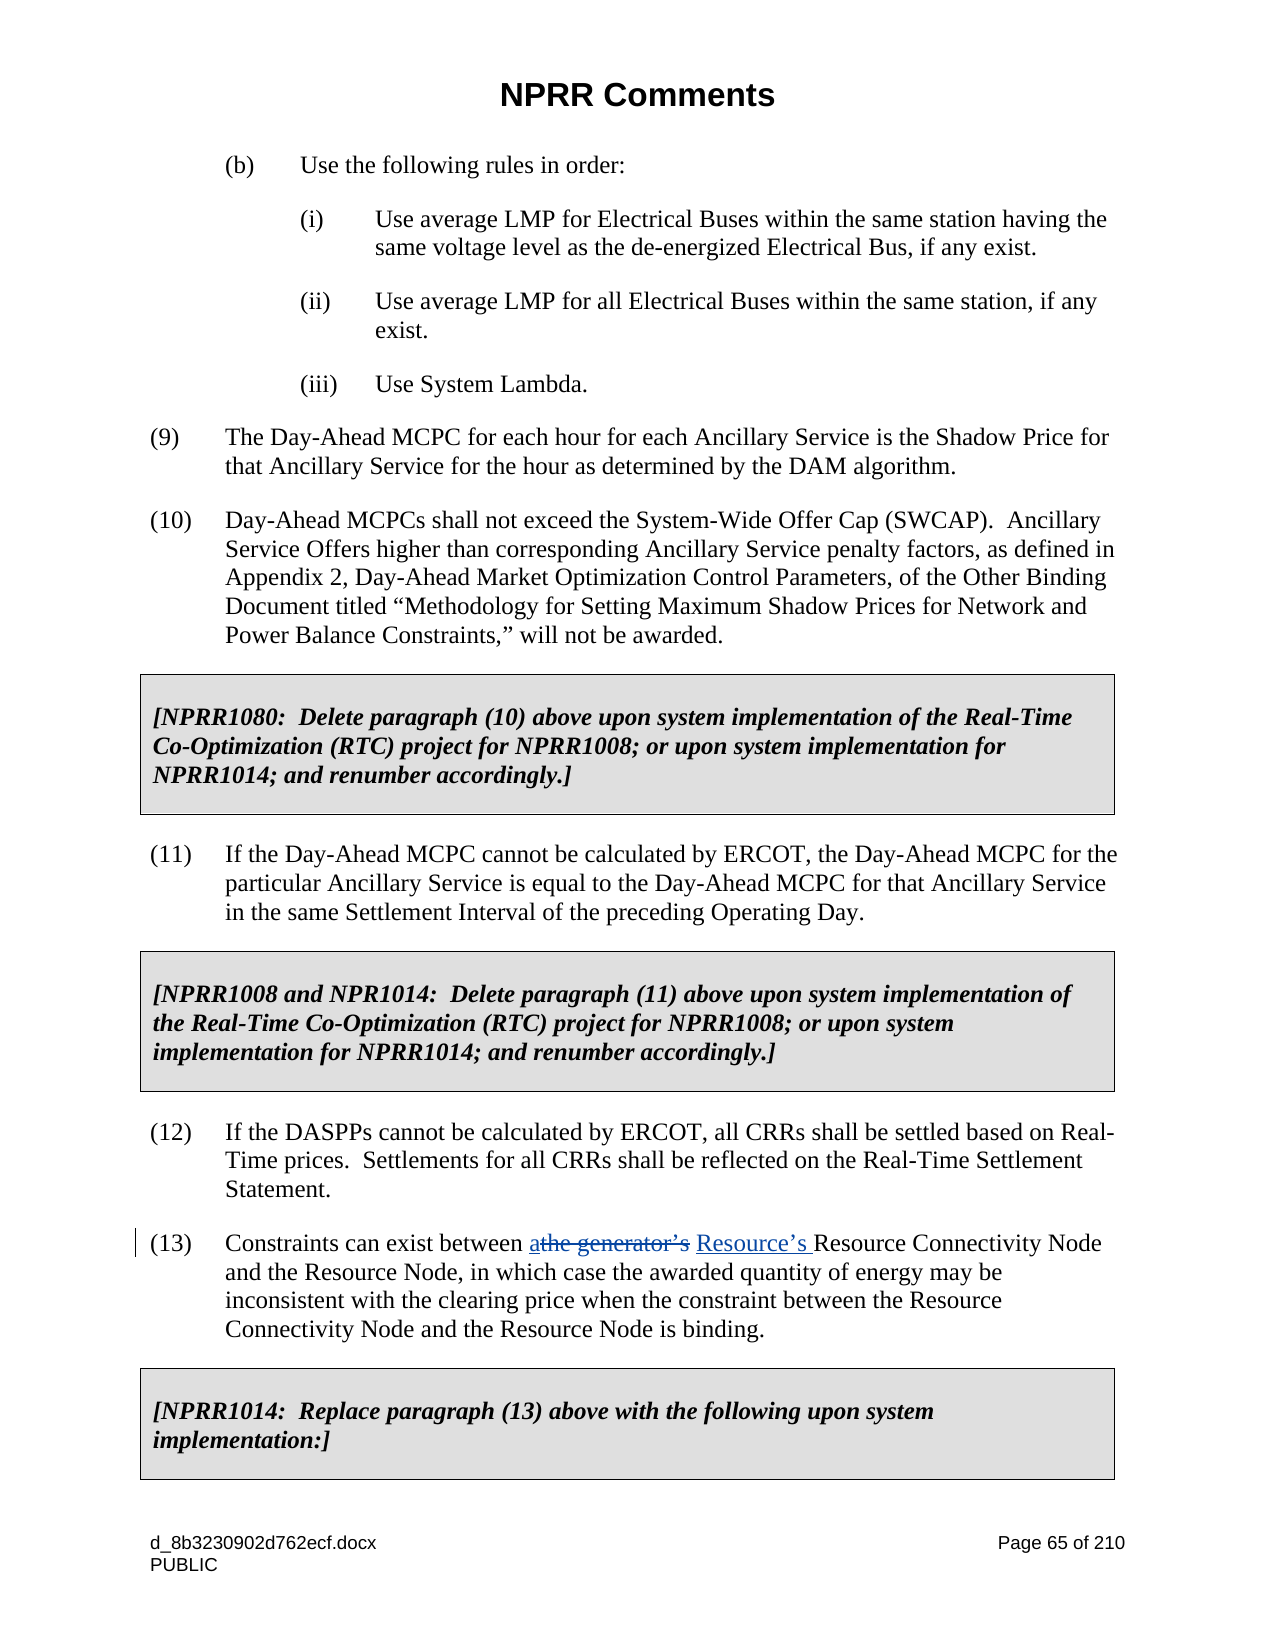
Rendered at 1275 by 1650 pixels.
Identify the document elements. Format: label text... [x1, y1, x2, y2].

text (13) Constraints can exist between Resource Connectivity Node and the Resource Node, in which case the awarded quantity of energy may be inconsistent with the clearing price when the constraint between the Resource Connectivity Node and the Resource Node is binding. [150, 1228, 1125, 1343]
text (11) If the Day-Ahead MCPC cannot be calculated by ERCOT, the Day-Ahead MCPC for the particular Ancillary Service is equal to the Day-Ahead MCPC for that Ancillary Service in the same Settlement Interval of the preceding Operating Day. [150, 839, 1125, 926]
text (ii) Use average LMP for all Electrical Buses within the same station, if any exist. [300, 286, 1125, 344]
text (iii) Use System Lambda. [300, 369, 1125, 397]
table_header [141, 1369, 1114, 1479]
text (9) The Day-Ahead MCPC for each hour for each Ancillary Service is the Shadow Price for that Ancillary Service for the hour as determined by the DAM algorithm. [150, 422, 1125, 480]
table_header [NPRR1080: Delete paragraph (10) above upon system implementation of the Real-Time Co-Optimization (RTC) project for NPRR1008; or upon system implementation for NPRR1014; and renumber accordingly.] [141, 675, 1114, 813]
text (i) Use average LMP for Electrical Buses within the same station having the same voltage level as the de-energized Electrical Bus, if any exist. [300, 204, 1125, 261]
text (12) If the DASPPs cannot be calculated by ERCOT, all CRRs shall be settled based on Real-Time prices. Settlements for all CRRs shall be reflected on the Real-Time Settlement Statement. [150, 1117, 1125, 1203]
text (10) Day-Ahead MCPCs shall not exceed the System-Wide Offer Cap (SWCAP). Ancillary Service Offers higher than corresponding Ancillary Service penalty factors, as defined in Appendix 2, Day-Ahead Market Optimization Control Parameters, of the Other Binding Document titled “Methodology for Setting Maximum Shadow Prices for Network and Power Balance Constraints,” will not be awarded. [150, 505, 1125, 649]
table_header [NPRR1008 and NPR1014: Delete paragraph (11) above upon system implementation of the Real-Time Co-Optimization (RTC) project for NPRR1008; or upon system implementation for NPRR1014; and renumber accordingly.] [141, 952, 1114, 1091]
text (b) Use the following rules in order: [225, 150, 1125, 179]
